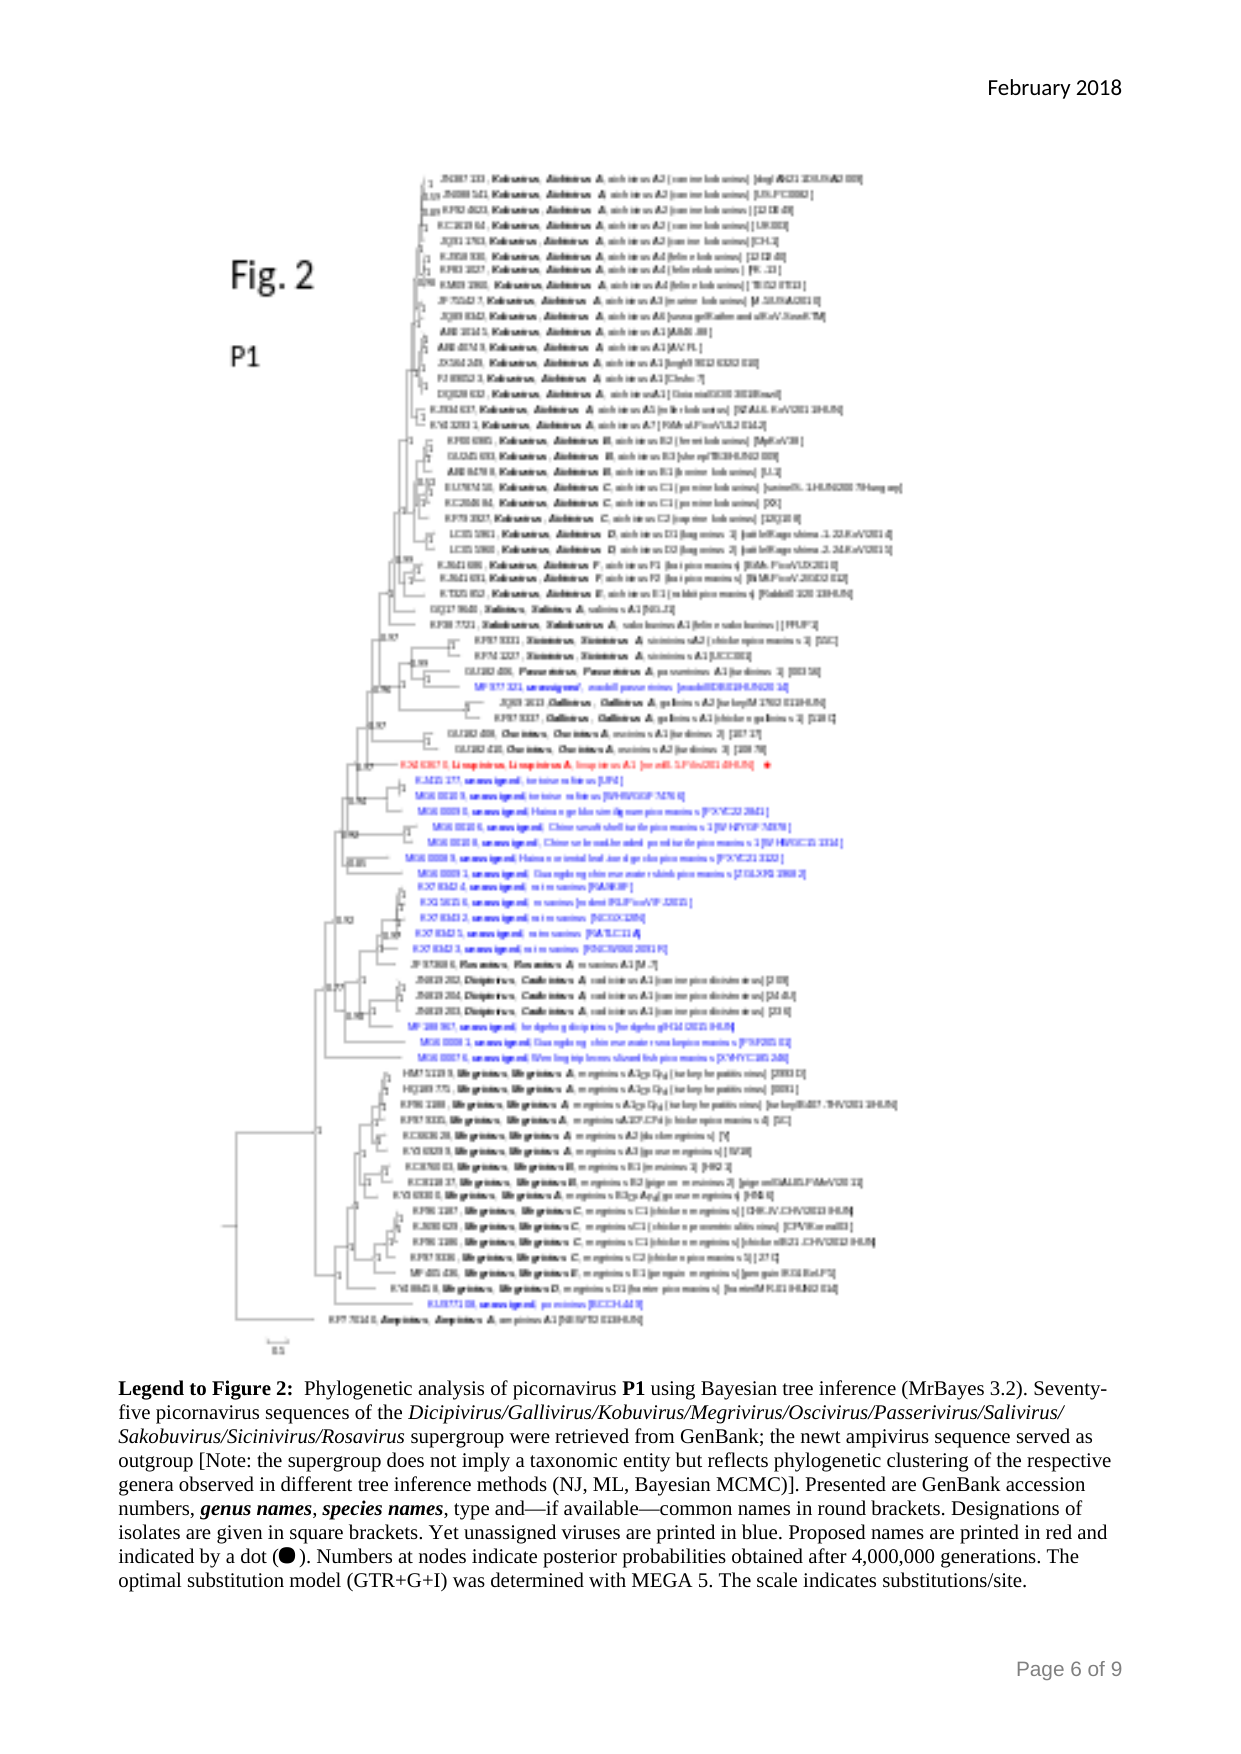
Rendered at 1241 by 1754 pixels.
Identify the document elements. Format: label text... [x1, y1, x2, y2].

text Legend to Figure 2: Phylogenetic analysis of picornavirus P1 using Bayesian tree inference (MrBayes 3.2). Seventy-five picornavirus sequences of the Dicipivirus/Gallivirus/Kobuvirus/Megrivirus/Oscivirus/Passerivirus/Salivirus/ Sakobuvirus/Sicinivirus/Rosavirus supergroup were retrieved from GenBank; the newt ampivirus sequence served as outgroup [Note: the supergroup does not imply a taxonomic entity but reflects phylogenetic clustering of the respective genera observed in different tree inference methods (NJ, ML, Bayesian MCMC)]. Presented are GenBank accession numbers, genus names, species names, type and—if available—common names in round brackets. Designations of isolates are given in square brackets. Yet unassigned viruses are printed in blue. Proposed names are printed in red and indicated by a dot (). Numbers at nodes indicate posterior probabilities obtained after 4,000,000 generations. The optimal substitution model (GTR+G+I) was determined with MEGA 5. The scale indicates substitutions/site. [118, 1376, 1122, 1592]
